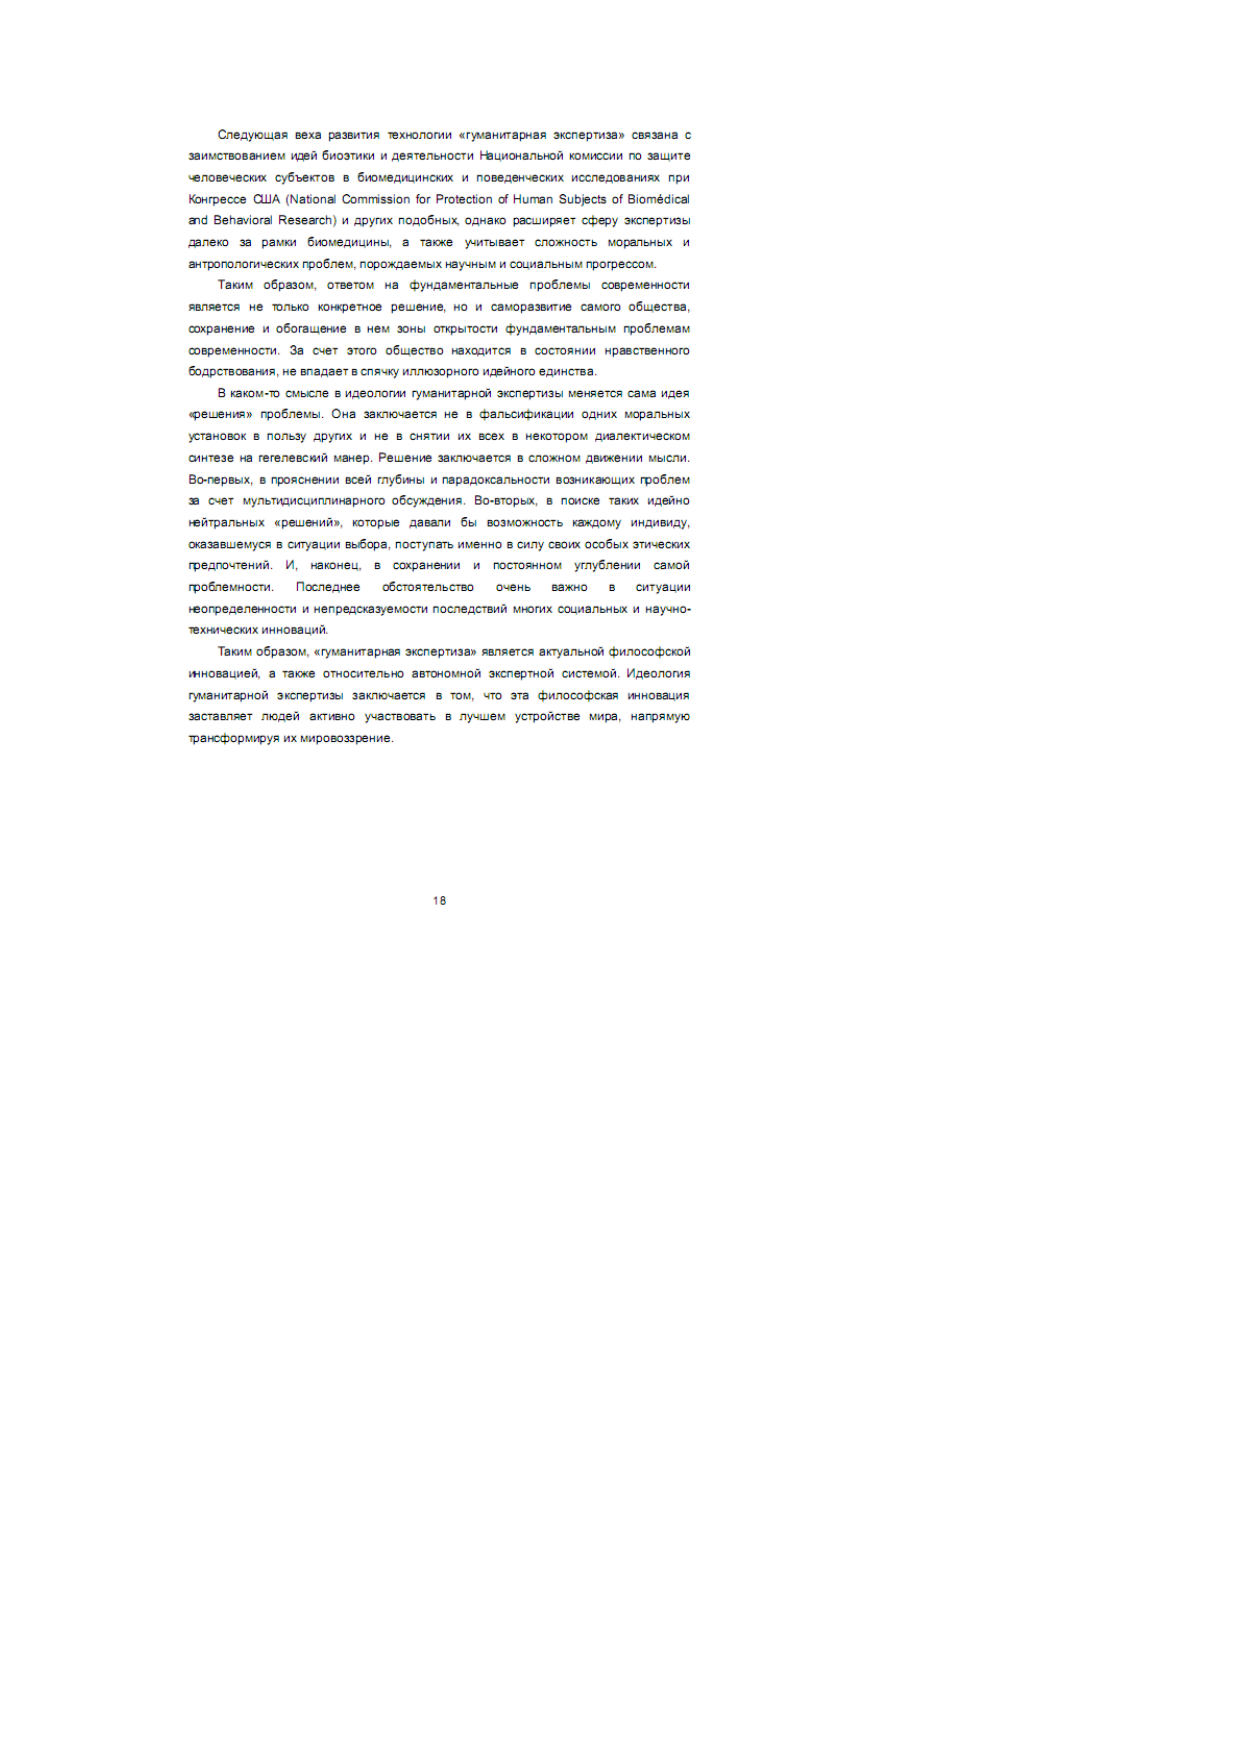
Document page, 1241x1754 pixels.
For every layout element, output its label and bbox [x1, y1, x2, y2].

picture [177, 118, 737, 914]
